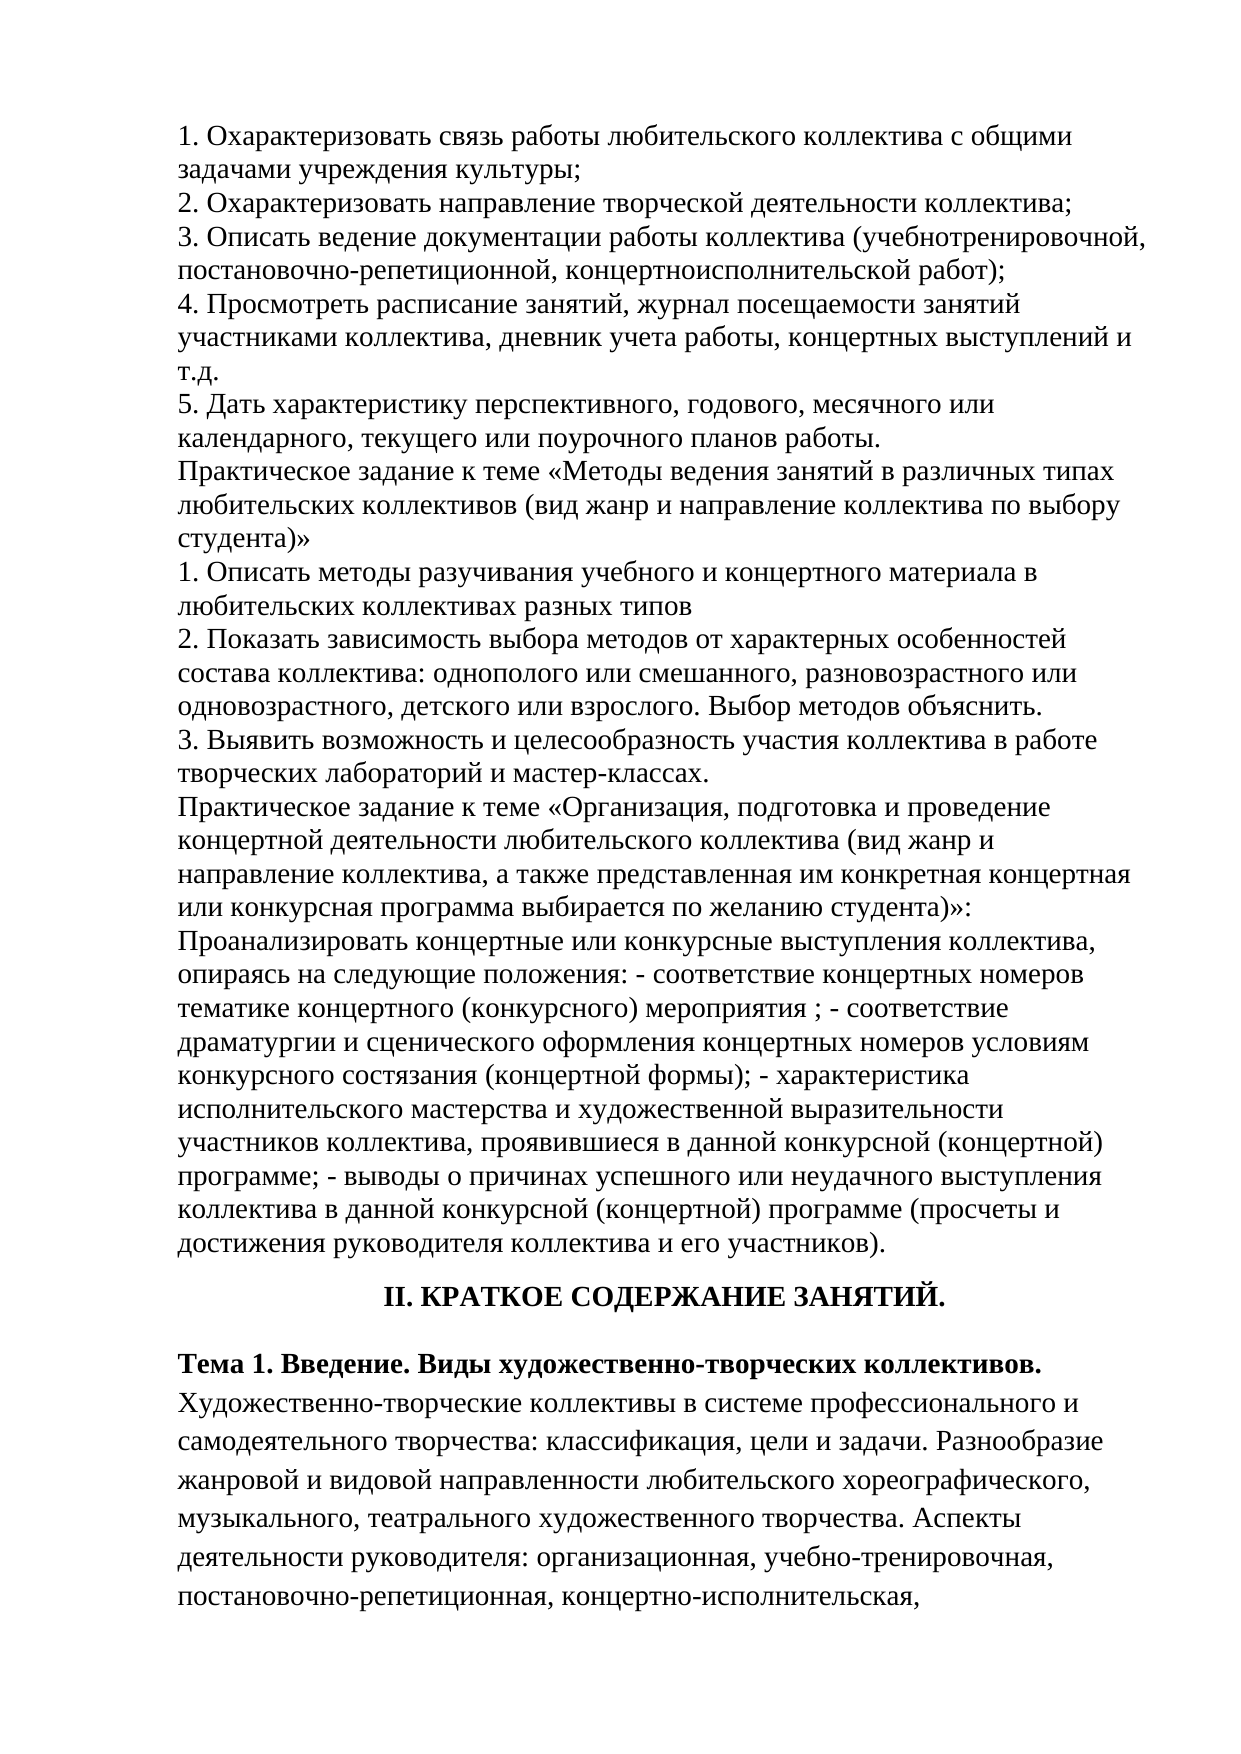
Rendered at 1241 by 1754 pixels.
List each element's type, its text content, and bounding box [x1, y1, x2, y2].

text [177, 118, 1152, 1258]
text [177, 1346, 1152, 1611]
text II. КРАТКОЕ СОДЕРЖАНИЕ ЗАНЯТИЙ. [177, 1279, 1152, 1313]
